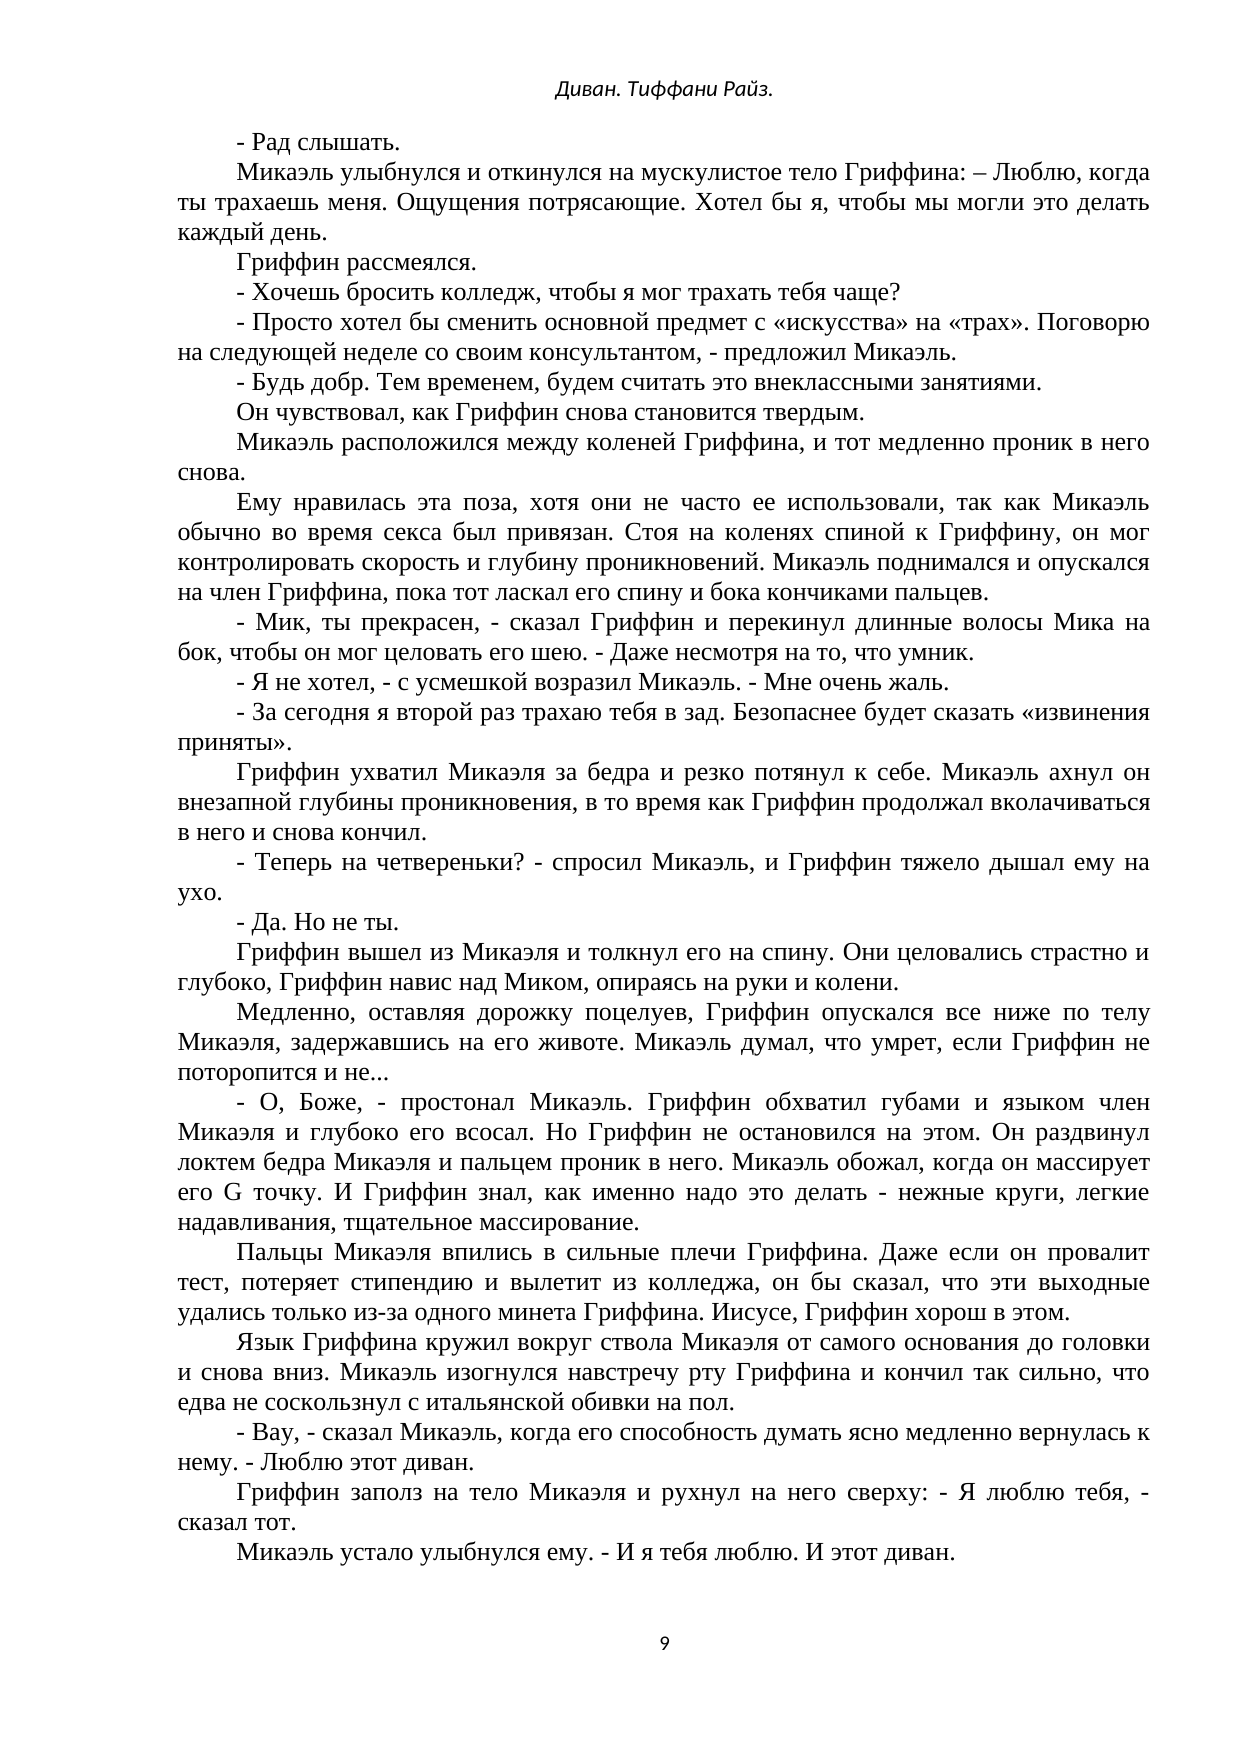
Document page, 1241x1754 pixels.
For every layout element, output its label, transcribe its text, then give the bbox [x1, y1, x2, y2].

text Гриффин ухватил Микаэля за бедра и резко потянул к себе. Микаэль ахнул он внезапной глубины проникновения, в то время как Гриффин продолжал вколачиваться в него и снова кончил. [177, 756, 1152, 846]
text Микаэль расположился между коленей Гриффина, и тот медленно проник в него снова. [177, 426, 1152, 486]
text Ему нравилась эта поза, хотя они не часто ее использовали, так как Микаэль обычно во время секса был привязан. Стоя на коленях спиной к Гриффину, он мог контролировать скорость и глубину проникновений. Микаэль поднимался и опускался на член Гриффина, пока тот ласкал его спину и бока кончиками пальцев. [177, 486, 1152, 606]
text - Хочешь бросить колледж, чтобы я мог трахать тебя чаще? [177, 276, 1152, 306]
text - Мик, ты прекрасен, - сказал Гриффин и перекинул длинные волосы Мика на бок, чтобы он мог целовать его шею. - Даже несмотря на то, что умник. [177, 606, 1152, 666]
text Микаэль улыбнулся и откинулся на мускулистое тело Гриффина: – Люблю, когда ты трахаешь меня. Ощущения потрясающие. Хотел бы я, чтобы мы могли это делать каждый день. [177, 156, 1152, 246]
text - Вау, - сказал Микаэль, когда его способность думать ясно медленно вернулась к нему. - Люблю этот диван. [177, 1416, 1152, 1476]
text Медленно, оставляя дорожку поцелуев, Гриффин опускался все ниже по телу Микаэля, задержавшись на его животе. Микаэль думал, что умрет, если Гриффин не поторопится и не... [177, 996, 1152, 1086]
text - Просто хотел бы сменить основной предмет с «искусства» на «трах». Поговорю на следующей неделе со своим консультантом, - предложил Микаэль. [177, 306, 1152, 366]
text - О, Боже, - простонал Микаэль. Гриффин обхватил губами и языком член Микаэля и глубоко его всосал. Но Гриффин не остановился на этом. Он раздвинул локтем бедра Микаэля и пальцем проник в него. Микаэль обожал, когда он массирует его G точку. И Гриффин знал, как именно надо это делать - нежные круги, легкие надавливания, тщательное массирование. [177, 1086, 1152, 1236]
text - Рад слышать. [177, 126, 1152, 156]
text Он чувствовал, как Гриффин снова становится твердым. [177, 396, 1152, 426]
text Гриффин заполз на тело Микаэля и рухнул на него сверху: - Я люблю тебя, - сказал тот. [177, 1476, 1152, 1536]
text Пальцы Микаэля впились в сильные плечи Гриффина. Даже если он провалит тест, потеряет стипендию и вылетит из колледжа, он бы сказал, что эти выходные удались только из-за одного минета Гриффина. Иисусе, Гриффин хорош в этом. [177, 1236, 1152, 1326]
text - За сегодня я второй раз трахаю тебя в зад. Безопаснее будет сказать «извинения приняты». [177, 696, 1152, 756]
text Язык Гриффина кружил вокруг ствола Микаэля от самого основания до головки и снова вниз. Микаэль изогнулся навстречу рту Гриффина и кончил так сильно, что едва не соскользнул с итальянской обивки на пол. [177, 1326, 1152, 1416]
text - Будь добр. Тем временем, будем считать это внеклассными занятиями. [177, 366, 1152, 396]
text Гриффин вышел из Микаэля и толкнул его на спину. Они целовались страстно и глубоко, Гриффин навис над Миком, опираясь на руки и колени. [177, 936, 1152, 996]
text - Да. Но не ты. [177, 906, 1152, 936]
text Гриффин рассмеялся. [177, 246, 1152, 276]
text - Теперь на четвереньки? - спросил Микаэль, и Гриффин тяжело дышал ему на ухо. [177, 846, 1152, 906]
text - Я не хотел, - с усмешкой возразил Микаэль. - Мне очень жаль. [177, 666, 1152, 696]
text Микаэль устало улыбнулся ему. - И я тебя люблю. И этот диван. [177, 1536, 1152, 1566]
